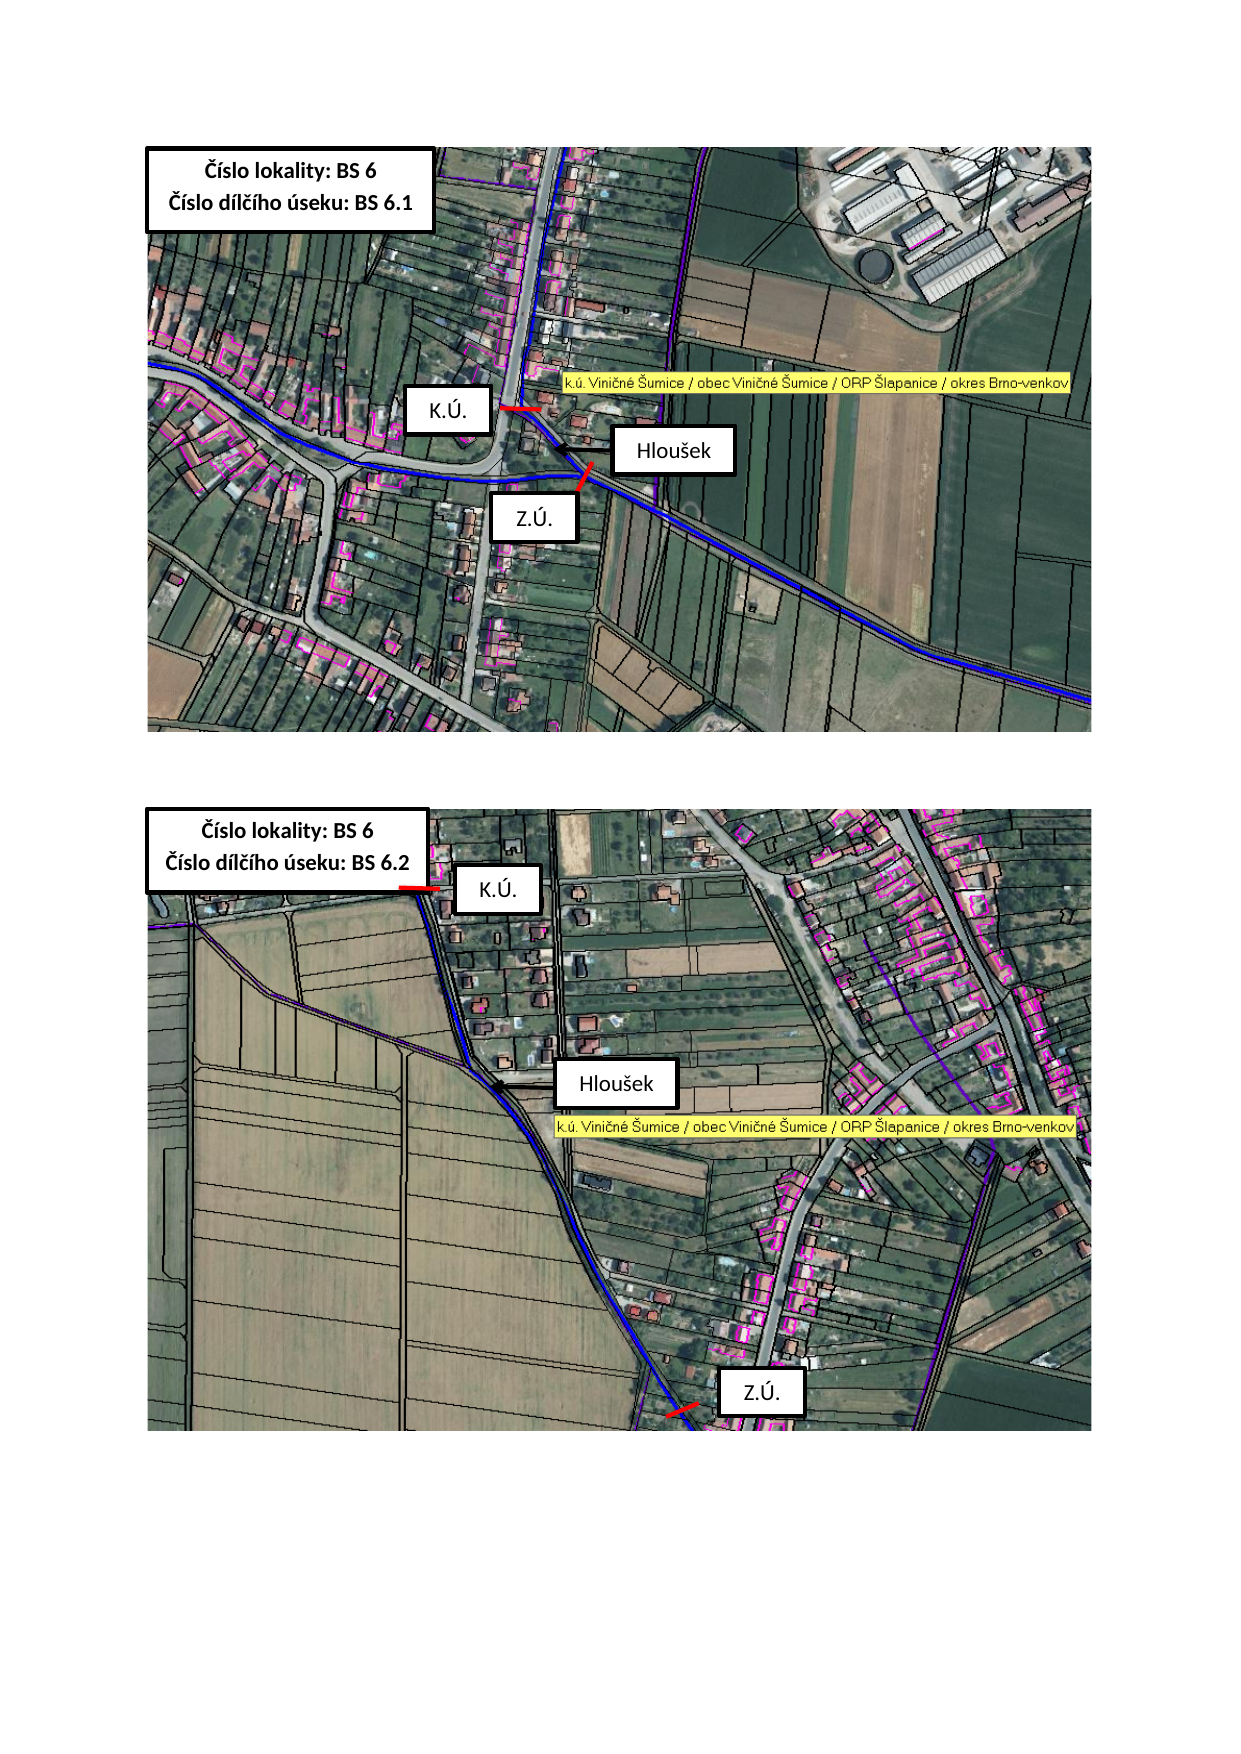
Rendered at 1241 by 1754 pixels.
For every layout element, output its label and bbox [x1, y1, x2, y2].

picture [147, 809, 1092, 1431]
picture [147, 147, 1092, 732]
